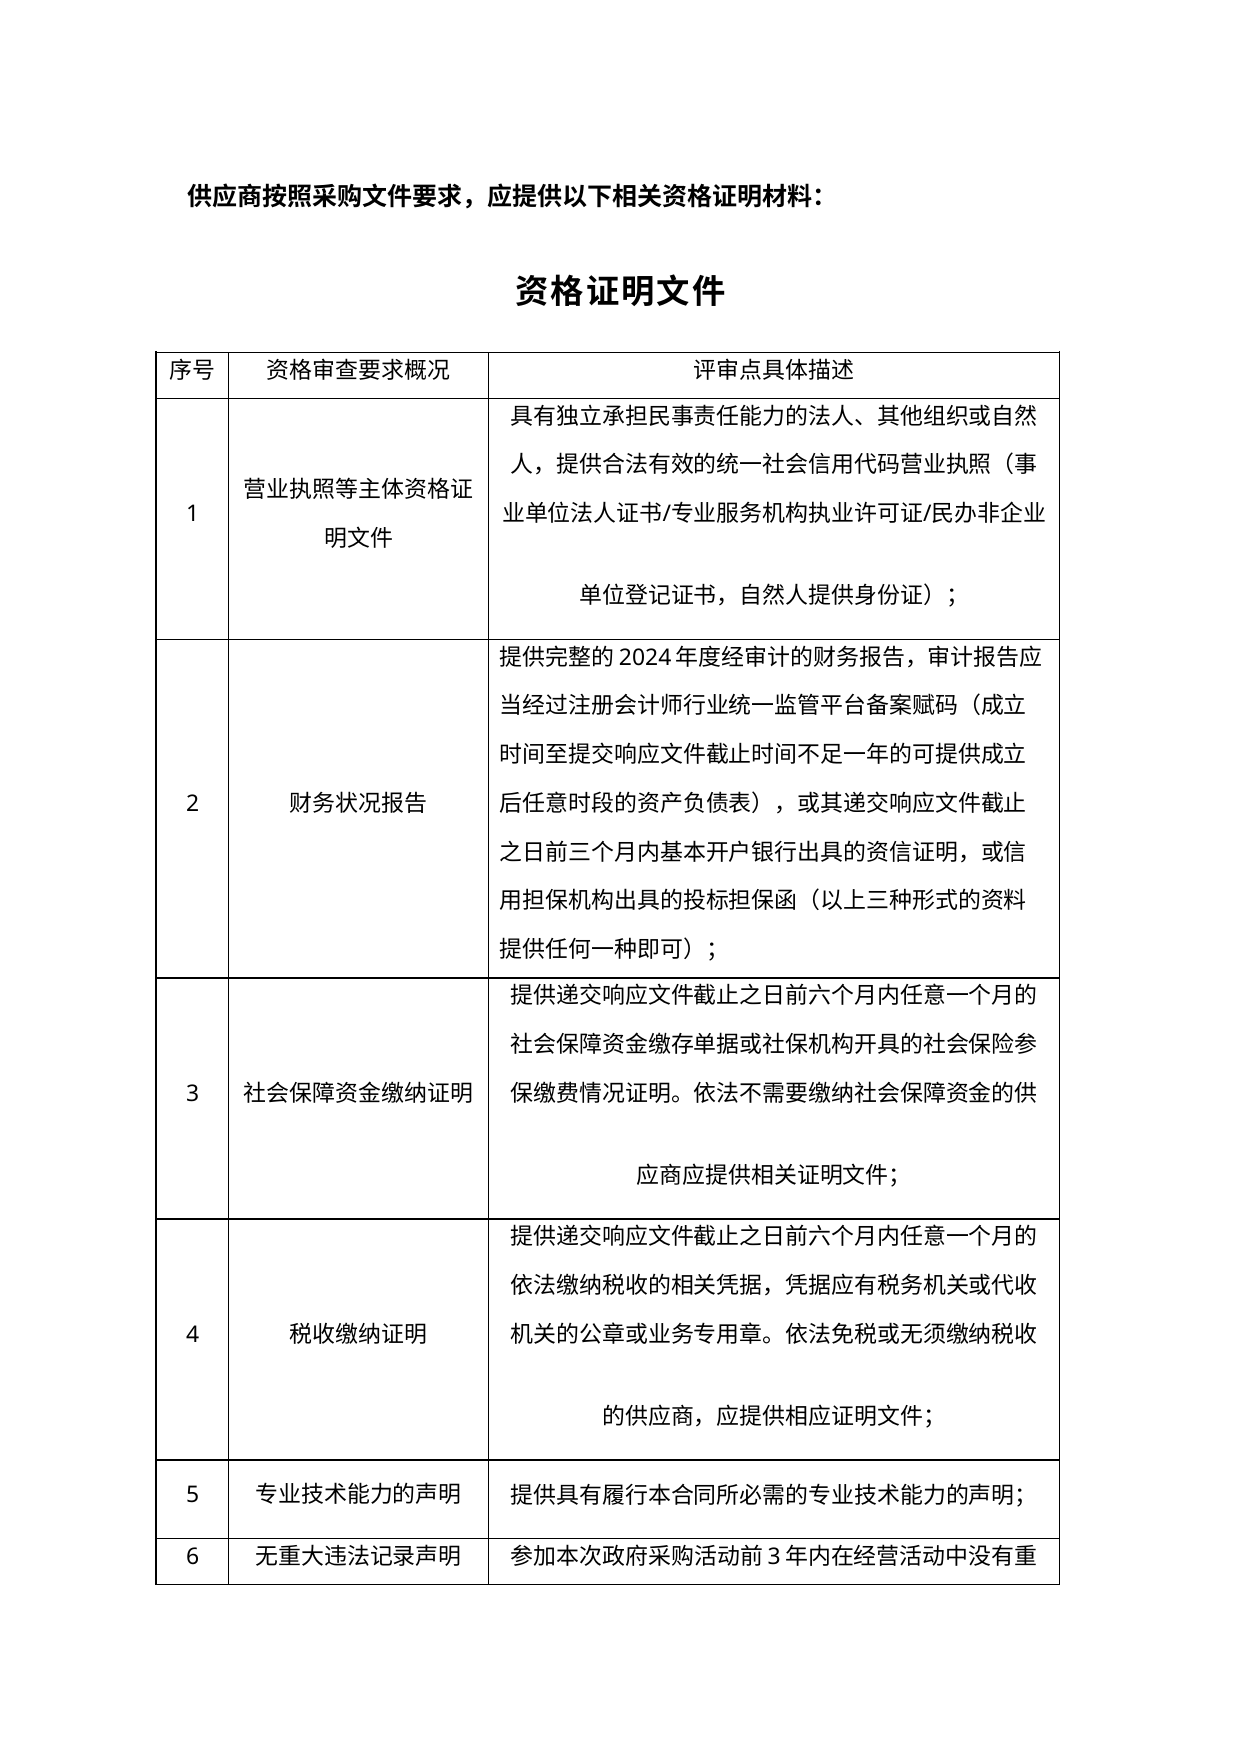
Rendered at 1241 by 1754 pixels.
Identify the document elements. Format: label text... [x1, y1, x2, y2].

text 供应商按照采购文件要求，应提供以下相关资格证明材料： [187, 162, 1053, 227]
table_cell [489, 1539, 1059, 1584]
table_cell 3 [157, 979, 228, 1218]
table_cell 5 [157, 1461, 228, 1538]
table_cell 具有独立承担民事责任能力的法人、其他组织或自然人，提供合法有效的统一社会信用代码营业执照（事业单位法人证书/专业服务机构执业许可证/民办非企业单位登记证书，自然人提供身份证）； [489, 399, 1059, 638]
table_cell 4 [157, 1220, 228, 1459]
table_cell 2 [157, 640, 228, 977]
table_cell 专业技术能力的声明 [229, 1461, 488, 1538]
table_cell 提供完整的2024年度经审计的财务报告，审计报告应当经过注册会计师行业统一监管平台备案赋码（成立时间至提交响应文件截止时间不足一年的可提供成立后任意时段的资产负债表），或其递交响应文件截止之日前三个月内基本开户银行出具的资信证明，或信用担保机构出具的投标担保函（以上三种形式的资料提供任何一种即可）； [489, 640, 1059, 977]
table_cell 提供递交响应文件截止之日前六个月内任意一个月的社会保障资金缴存单据或社保机构开具的社会保险参保缴费情况证明。依法不需要缴纳社会保障资金的供应商应提供相关证明文件； [489, 979, 1059, 1218]
table_cell 6 [157, 1539, 228, 1584]
table_cell 财务状况报告 [229, 640, 488, 977]
table_cell 提供具有履行本合同所必需的专业技术能力的声明； [489, 1461, 1059, 1538]
table_cell 营业执照等主体资格证明文件 [229, 399, 488, 638]
table_cell 1 [157, 399, 228, 638]
table_header 序号 [157, 353, 228, 397]
table_cell 社会保障资金缴纳证明 [229, 979, 488, 1218]
table_header 评审点具体描述 [489, 353, 1059, 397]
subtitle 资格证明文件 [187, 256, 1053, 321]
table_cell 无重大违法记录声明 [229, 1539, 488, 1584]
table_header 资格审查要求概况 [229, 353, 488, 397]
table_cell 提供递交响应文件截止之日前六个月内任意一个月的依法缴纳税收的相关凭据，凭据应有税务机关或代收机关的公章或业务专用章。依法免税或无须缴纳税收的供应商，应提供相应证明文件； [489, 1220, 1059, 1459]
table_cell 税收缴纳证明 [229, 1220, 488, 1459]
